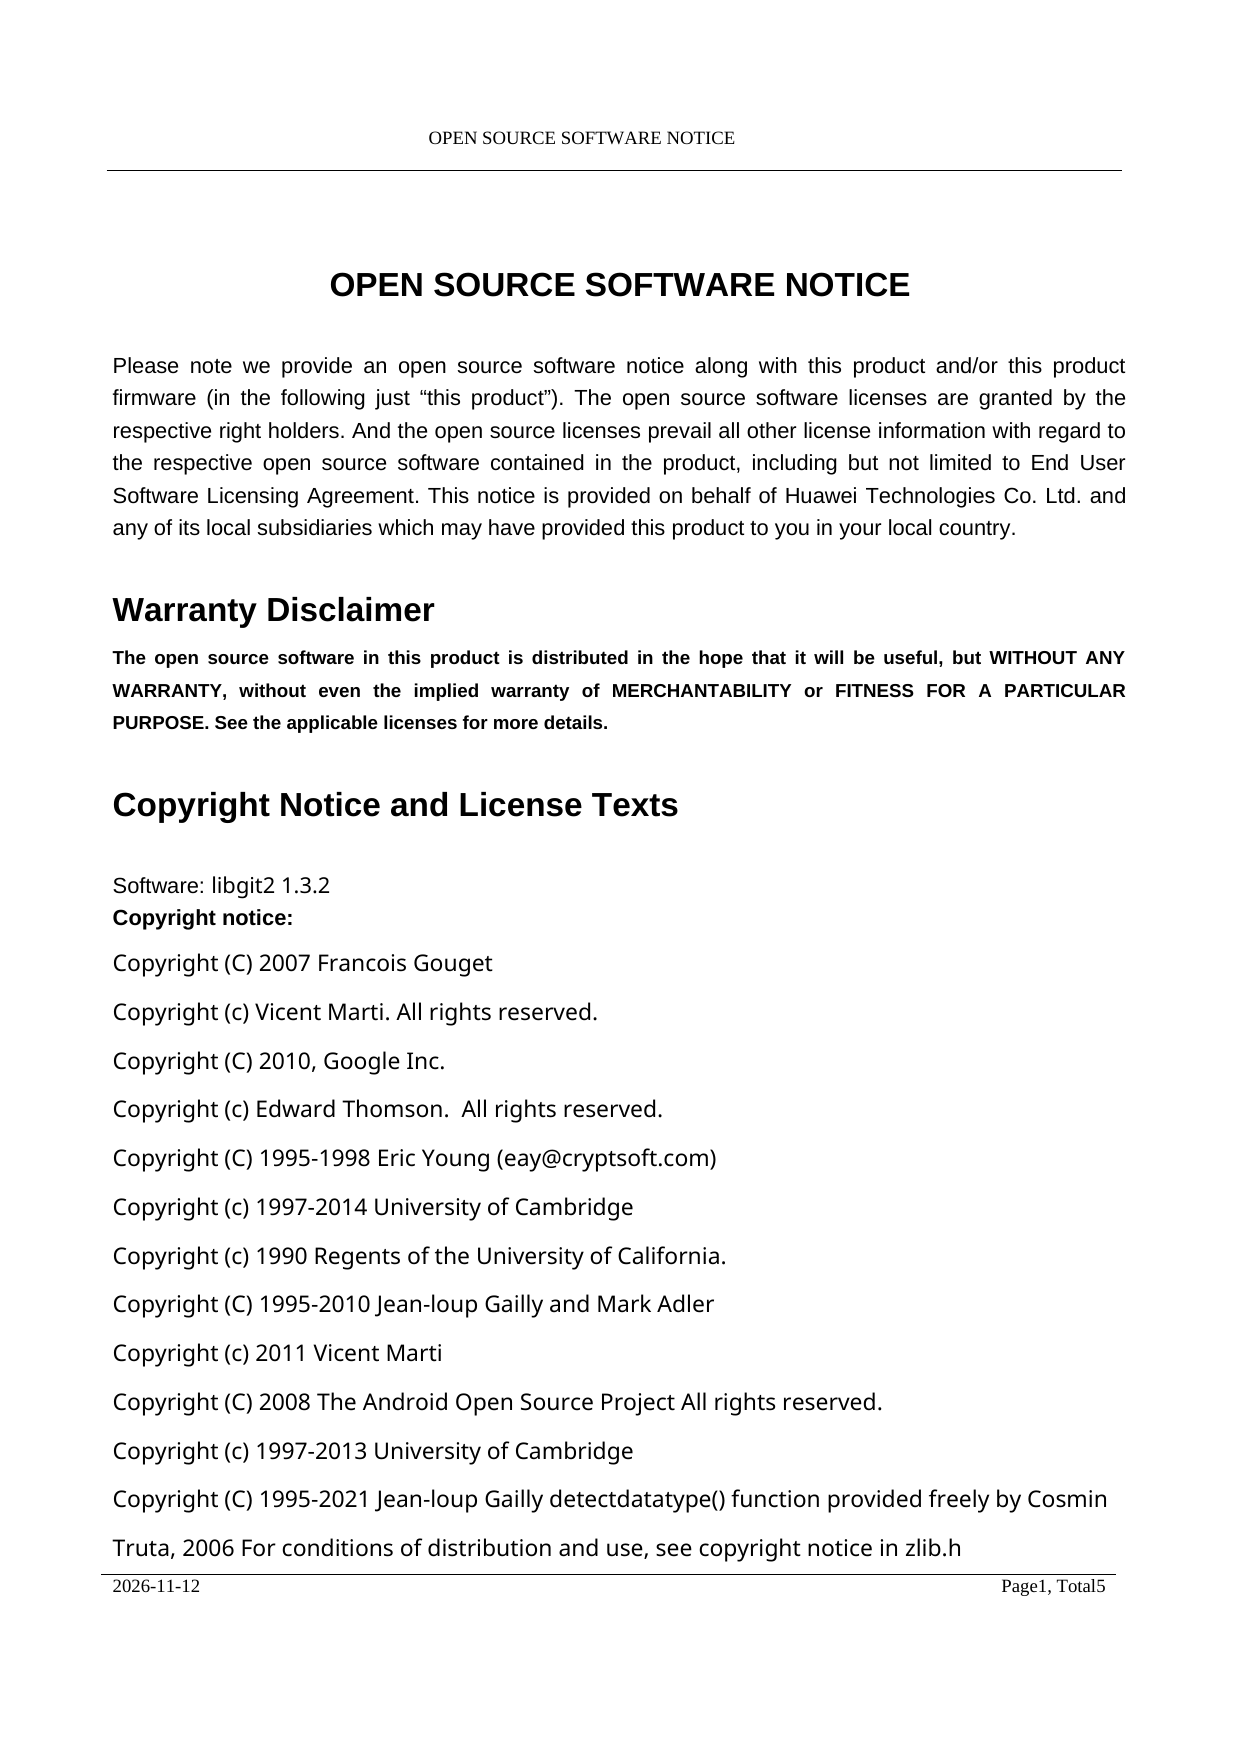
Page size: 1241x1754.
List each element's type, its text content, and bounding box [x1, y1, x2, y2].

text Please note we provide an open source software notice along with this product and/or this product firmware (in the following just “this product”). The open source software licenses are granted by the respective right holders. And the open source licenses prevail all other license information with regard to the respective open source software contained in the product, including but not limited to End User Software Licensing Agreement. This notice is provided on behalf of Huawei Technologies Co. Ltd. and any of its local subsidiaries which may have provided this product to you in your local country. [112, 349, 1128, 544]
text Copyright Notice and License Texts [112, 771, 1128, 836]
text Warranty Disclaimer [112, 576, 1128, 641]
text Software: libgit2 1.3.2 [112, 869, 1128, 901]
text The open source software in this product is distributed in the hope that it will be useful, but WITHOUT ANY WARRANTY, without even the implied warranty of MERCHANTABILITY or FITNESS FOR A PARTICULAR PURPOSE. See the applicable licenses for more details. [112, 641, 1128, 739]
text OPEN SOURCE SOFTWARE NOTICE [112, 251, 1128, 316]
text Copyright notice: [112, 901, 1128, 934]
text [112, 947, 1128, 1564]
